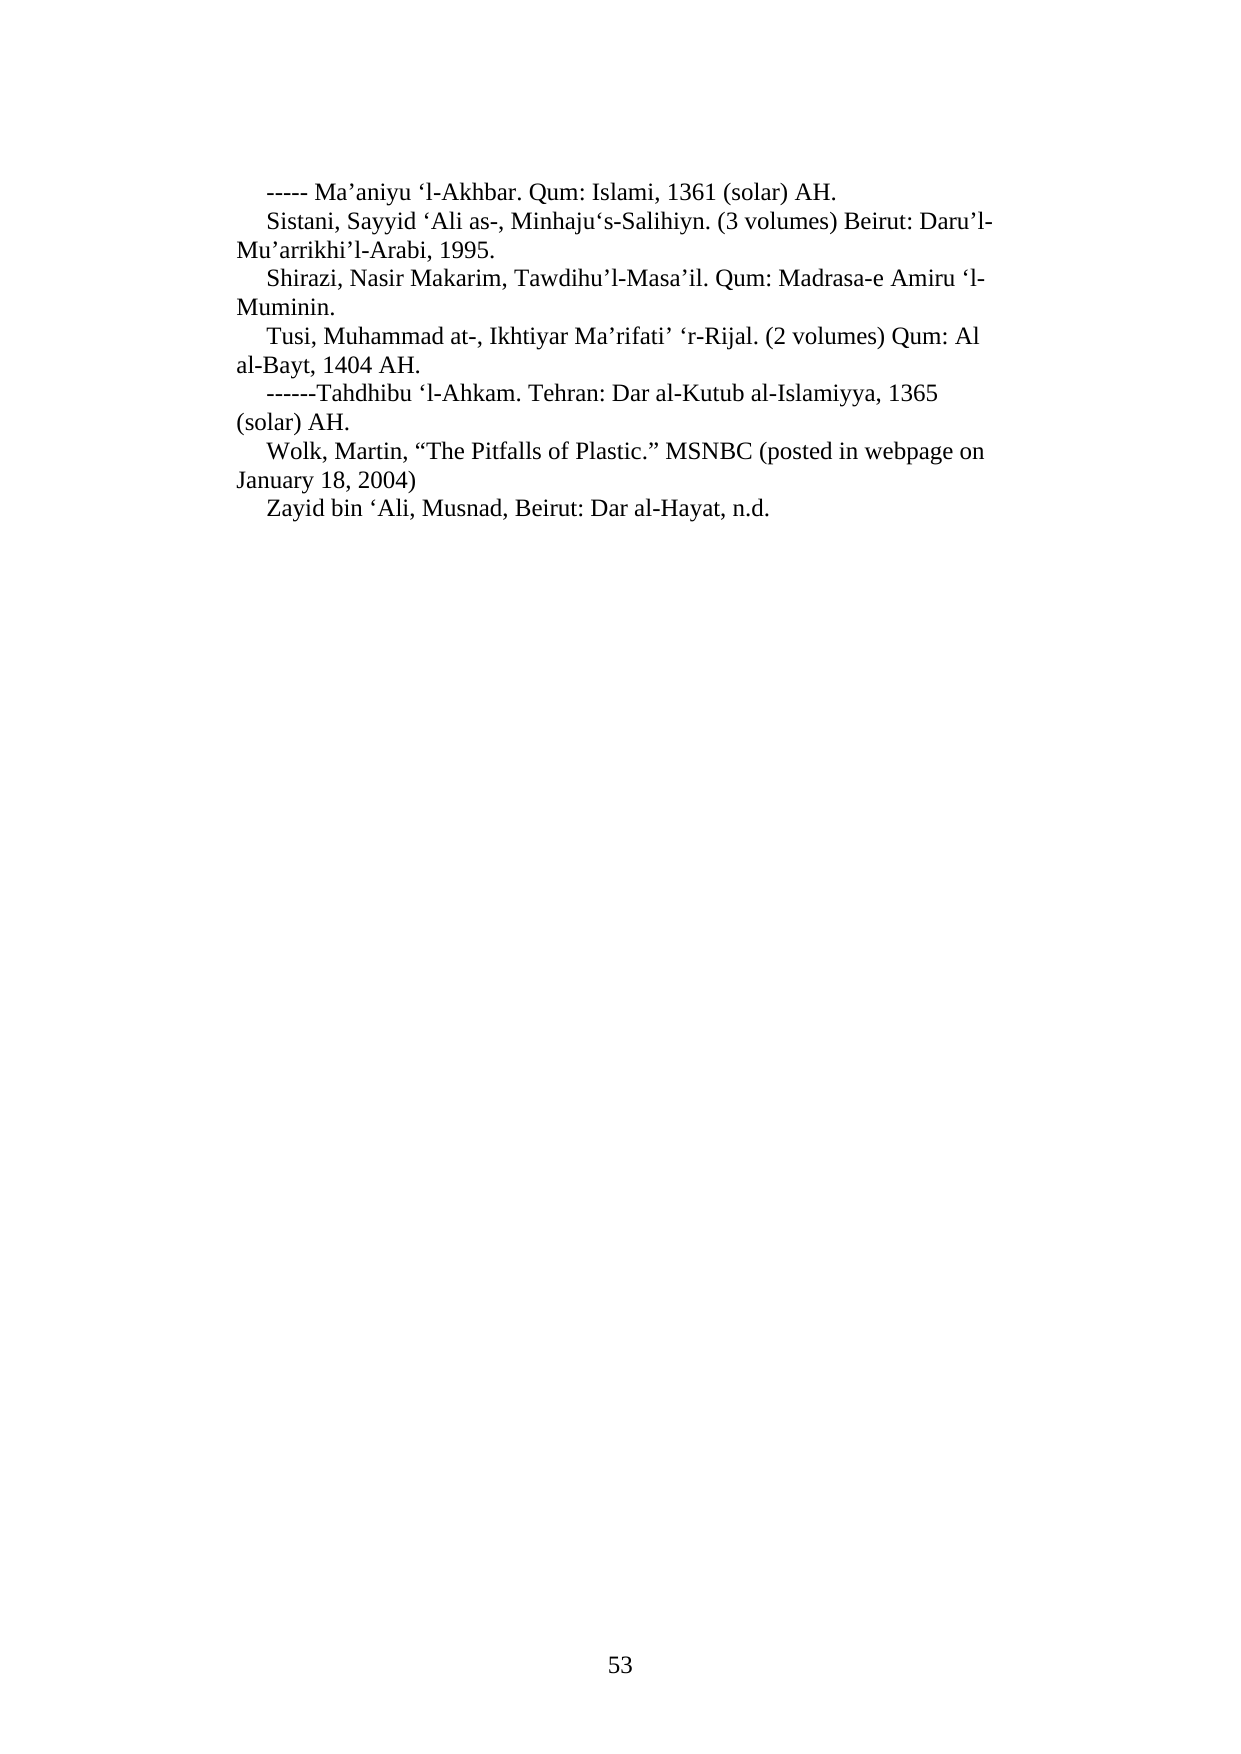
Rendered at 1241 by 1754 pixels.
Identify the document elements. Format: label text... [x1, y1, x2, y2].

text Shirazi, Nasir Makarim, Tawdihu’l-Masa’il. Qum: Madrasa-e Amiru ‘l-Muminin. [236, 263, 1004, 321]
text ------Tahdhibu ‘l-Ahkam. Tehran: Dar al-Kutub al-Islamiyya, 1365 (solar) AH. [236, 378, 1004, 436]
text ----- Ma’aniyu ‘l-Akhbar. Qum: Islami, 1361 (solar) AH. [236, 177, 1004, 206]
text Zayid bin ‘Ali, Musnad, Beirut: Dar al-Hayat, n.d. [236, 493, 1004, 522]
text Sistani, Sayyid ‘Ali as-, Minhaju‘s-Salihiyn. (3 volumes) Beirut: Daru’l-Mu’arrikhi’l-Arabi, 1995. [236, 206, 1004, 263]
text Tusi, Muhammad at-, Ikhtiyar Ma’rifati’ ‘r-Rijal. (2 volumes) Qum: Al al-Bayt, 1404 AH. [236, 321, 1004, 378]
text Wolk, Martin, “The Pitfalls of Plastic.” MSNBC (posted in webpage on January 18, 2004) [236, 436, 1004, 493]
